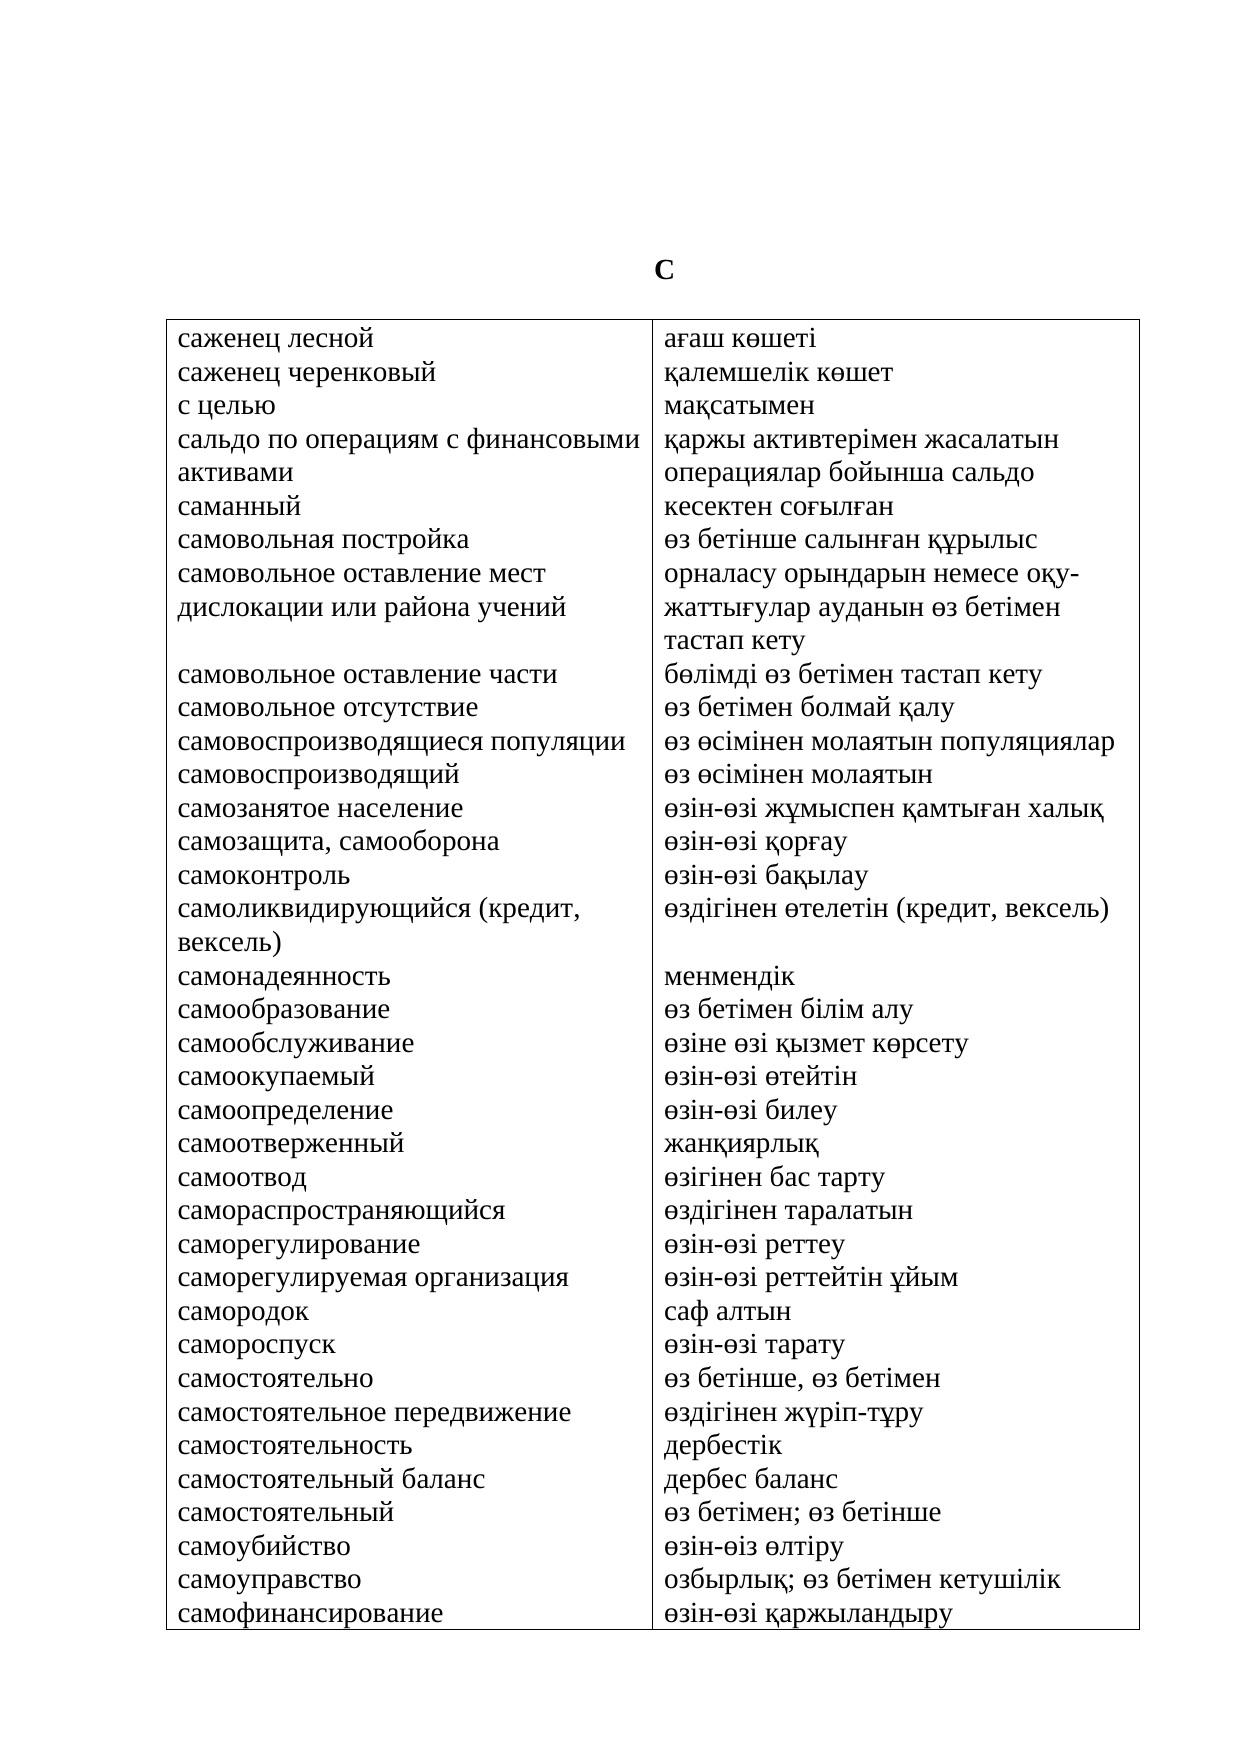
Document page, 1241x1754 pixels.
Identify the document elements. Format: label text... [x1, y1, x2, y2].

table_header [167, 320, 652, 1628]
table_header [653, 320, 1139, 1628]
text С [177, 252, 1152, 286]
